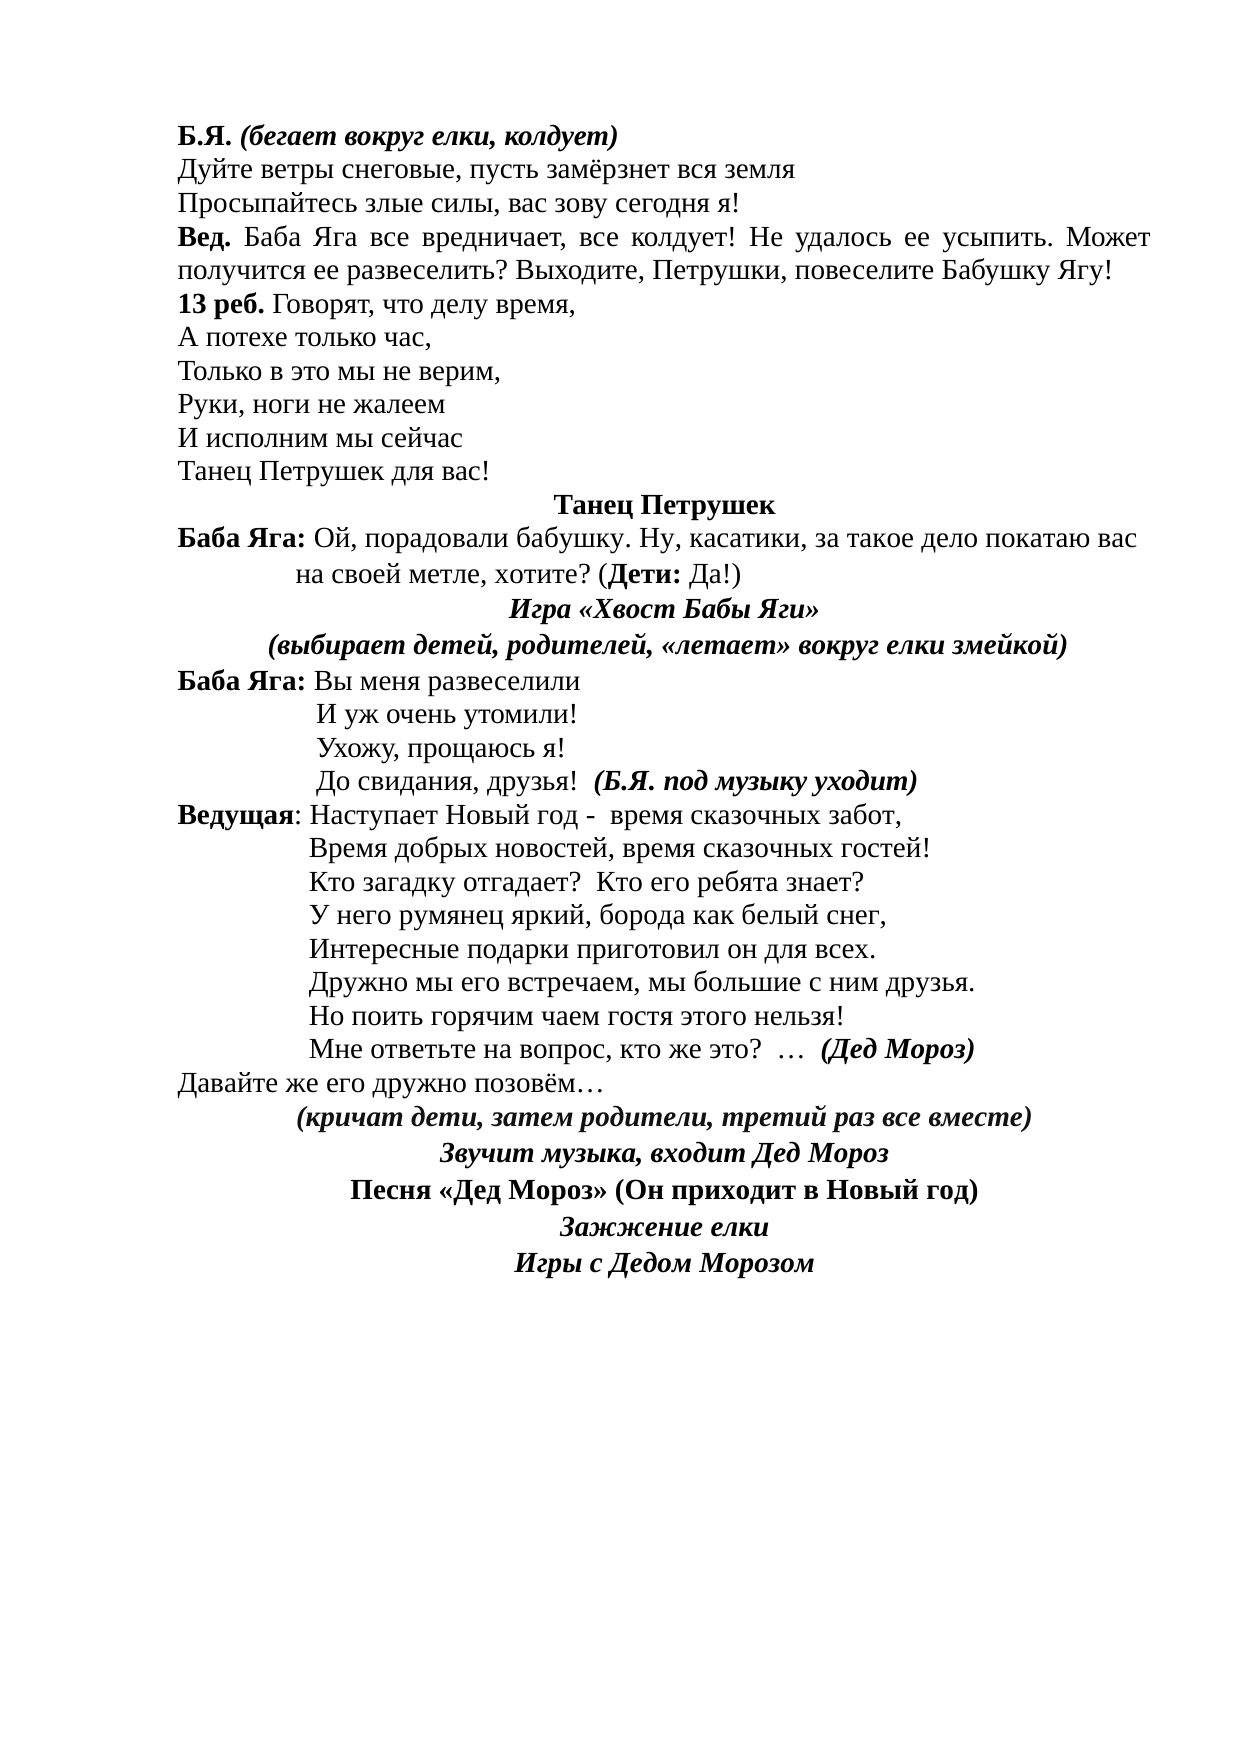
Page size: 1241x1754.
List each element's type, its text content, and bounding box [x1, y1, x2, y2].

text Ведущая: Наступает Новый год - время сказочных забот, [177, 797, 1152, 830]
text До свидания, друзья! (Б.Я. под музыку уходит) [177, 763, 1152, 797]
text Звучит музыка, входит Дед Мороз [177, 1135, 1152, 1169]
text И уж очень утомили! [177, 696, 1152, 730]
text (выбирает детей, родителей, «летает» вокруг елки змейкой) [177, 627, 1152, 661]
text Но поить горячим чаем гостя этого нельзя! [177, 998, 1152, 1032]
text Песня «Дед Мороз» (Он приходит в Новый год) [177, 1172, 1152, 1206]
text Ухожу, прощаюсь я! [177, 730, 1152, 763]
text 13 реб. Говорят, что делу время, [177, 286, 1152, 319]
text Время добрых новостей, время сказочных гостей! [177, 830, 1152, 864]
text Кто загадку отгадает? Кто его ребята знает? [177, 864, 1152, 897]
text У него румянец яркий, борода как белый снег, [177, 897, 1152, 931]
text Вед. Баба Яга все вредничает, все колдует! Не удалось ее усыпить. Может получится ее развеселить? Выходите, Петрушки, повеселите Бабушку Ягу! [177, 219, 1152, 286]
text Просыпайтесь злые силы, вас зову сегодня я! [177, 185, 1152, 219]
text Только в это мы не верим, [177, 353, 1152, 386]
text Руки, ноги не жалеем [177, 386, 1152, 420]
text Дуйте ветры снеговые, пусть замёрзнет вся земля [177, 152, 1152, 185]
text И исполним мы сейчас [177, 420, 1152, 453]
text Дружно мы его встречаем, мы большие с ним друзья. [177, 964, 1152, 998]
text Баба Яга: Ой, порадовали бабушку. Ну, касатики, за такое дело покатаю вас на своей метле, хотите? (Дети: Да!) [177, 521, 1152, 590]
text Танец Петрушек для вас! [177, 453, 1152, 487]
text Игры с Дедом Морозом [177, 1245, 1152, 1279]
text Зажжение елки [177, 1209, 1152, 1242]
text Танец Петрушек [177, 487, 1152, 521]
text Мне ответьте на вопрос, кто же это? … (Дед Мороз) [177, 1032, 1152, 1065]
text (кричат дети, затем родители, третий раз все вместе) [177, 1099, 1152, 1132]
text Интересные подарки приготовил он для всех. [177, 931, 1152, 964]
text Баба Яга: Вы меня развеселили [177, 663, 1152, 696]
text А потехе только час, [177, 319, 1152, 353]
text Игра «Хвост Бабы Яги» [177, 592, 1152, 625]
text Б.Я. (бегает вокруг елки, колдует) [177, 118, 1152, 152]
text Давайте же его дружно позовём… [177, 1065, 1152, 1099]
